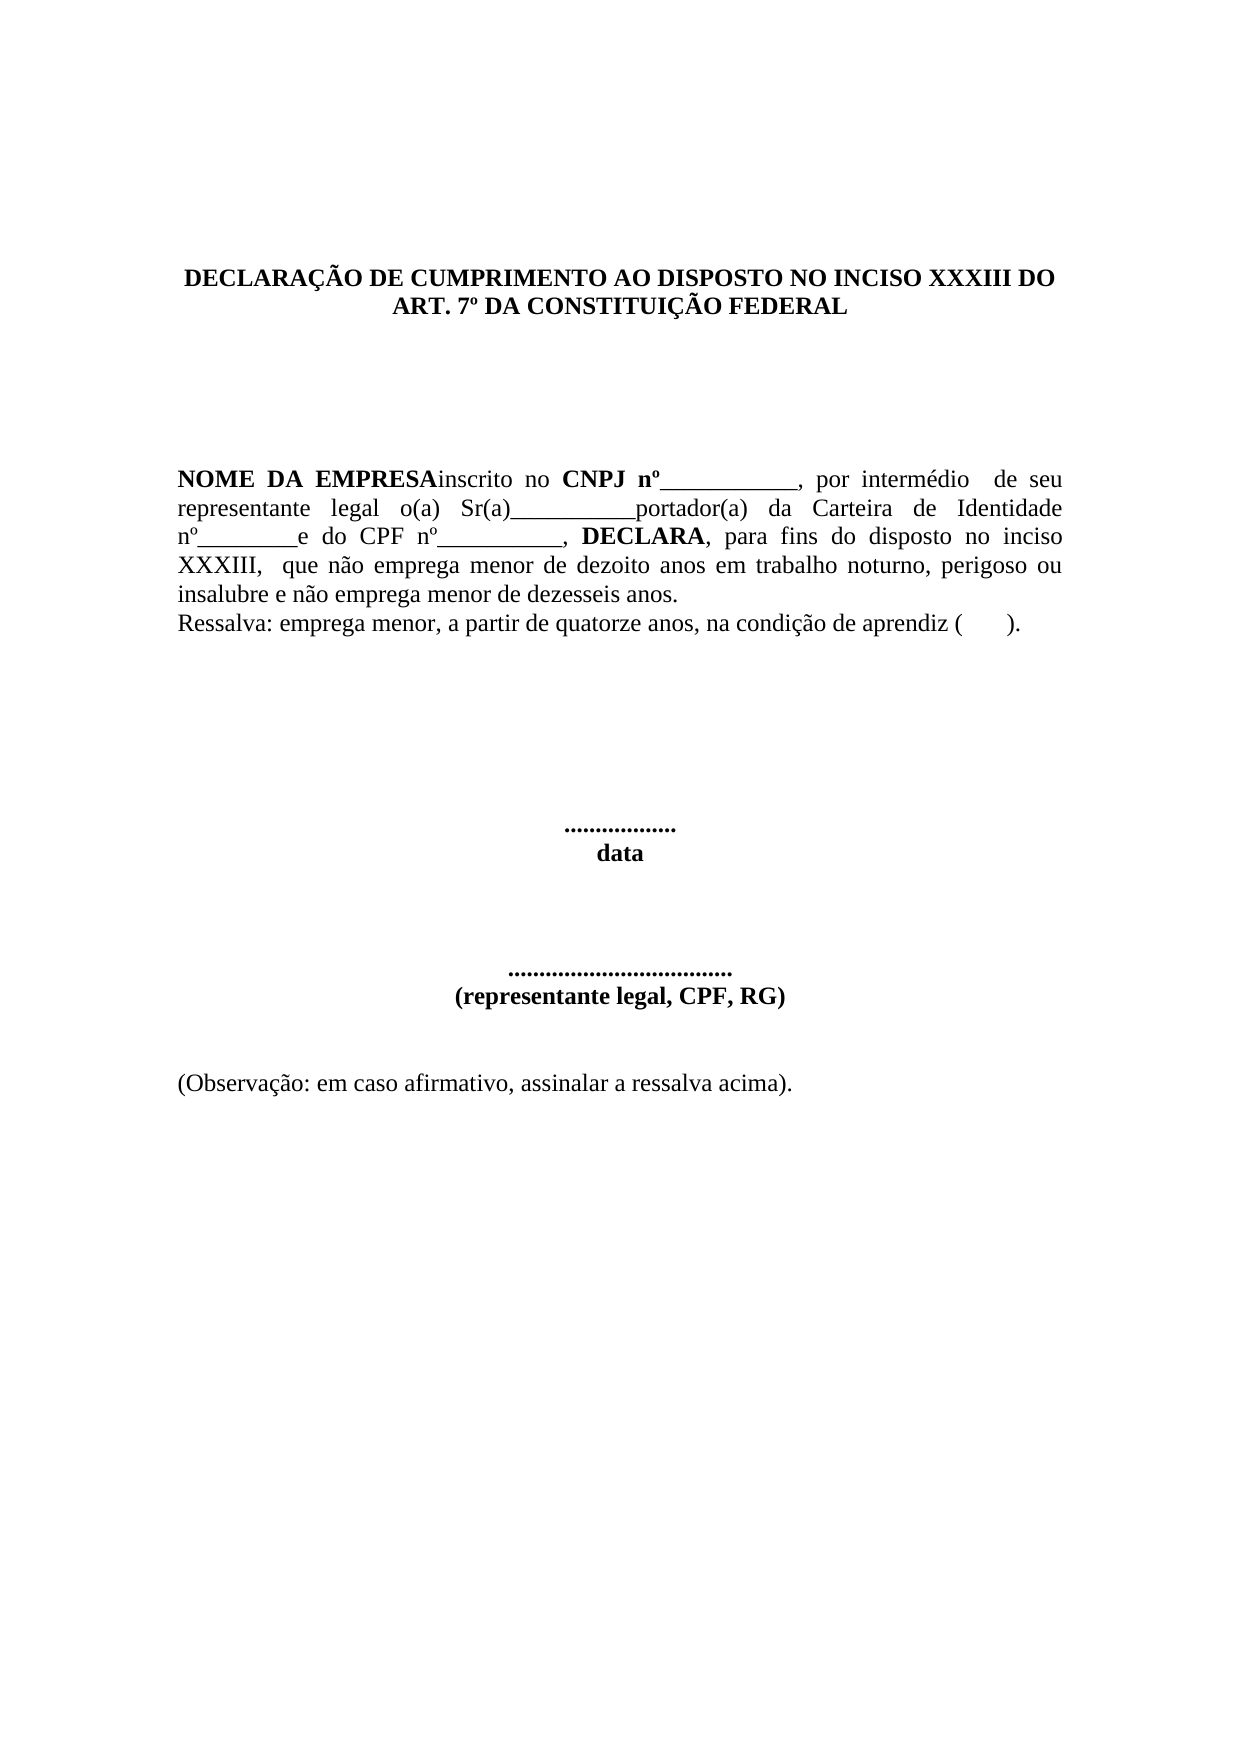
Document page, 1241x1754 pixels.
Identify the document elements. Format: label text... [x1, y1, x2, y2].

text Ressalva: emprega menor, a partir de quatorze anos, na condição de aprendiz ( ). [177, 608, 1063, 636]
text .................. [177, 809, 1063, 838]
subtitle DECLARAÇÃO DE CUMPRIMENTO AO DISPOSTO NO INCISO XXXIII DO ART. 7º DA CONSTITUIÇÃO FEDERAL [177, 263, 1063, 320]
text .................................... [177, 953, 1063, 981]
text (representante legal, CPF, RG) [177, 981, 1063, 1010]
text data [177, 838, 1063, 866]
text NOME DA EMPRESAinscrito no CNPJ nº___________, por intermédio de seu representante legal o(a) Sr(a)__________portador(a) da Carteira de Identidade nº________e do CPF nº__________, DECLARA, para fins do disposto no inciso XXXIII, que não emprega menor de dezoito anos em trabalho noturno, perigoso ou insalubre e não emprega menor de dezesseis anos. [177, 464, 1063, 608]
text (Observação: em caso afirmativo, assinalar a ressalva acima). [177, 1068, 1063, 1096]
